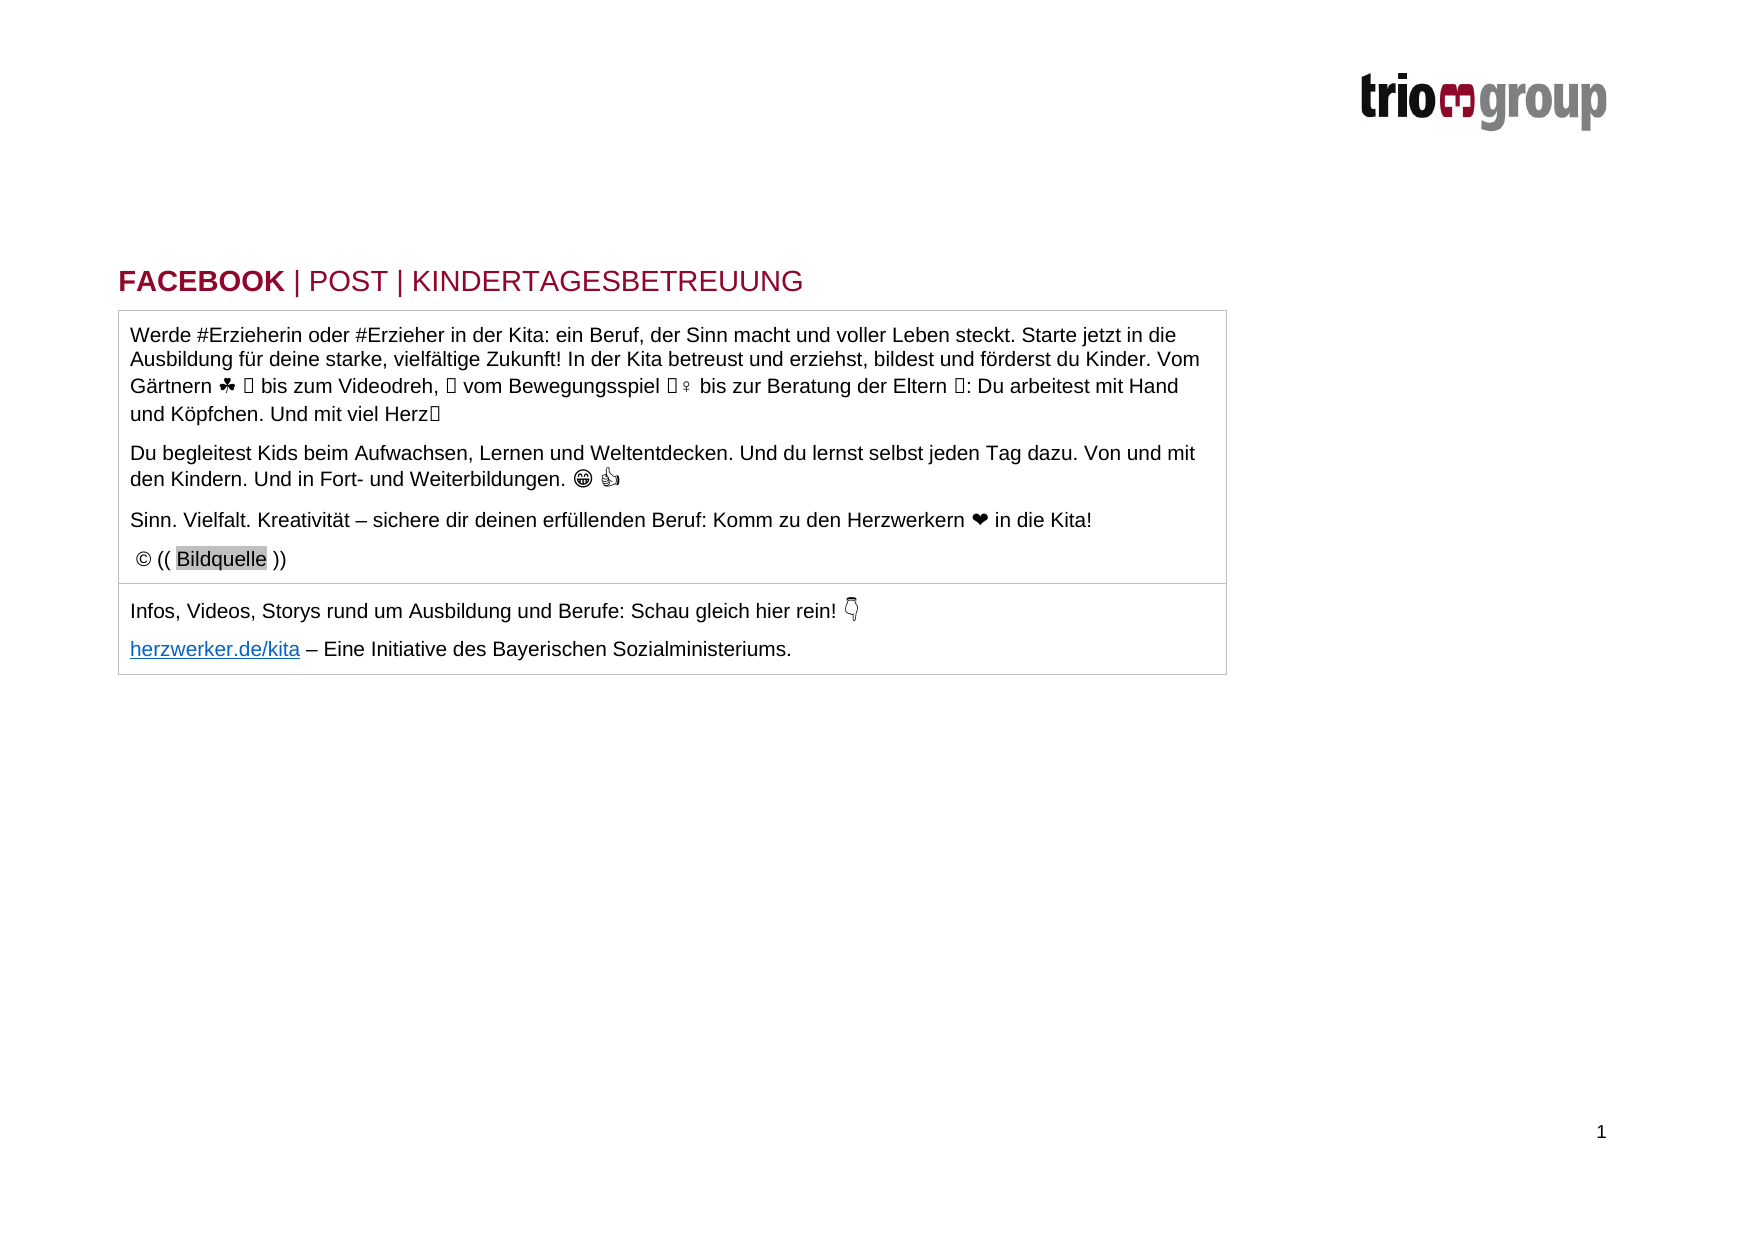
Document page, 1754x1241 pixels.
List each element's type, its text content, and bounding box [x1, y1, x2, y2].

picture [1361, 73, 1607, 133]
subtitle Facebook | Post | Kindertagesbetreuung [118, 264, 1606, 297]
table_header Werde #Erzieherin oder #Erzieher in der Kita: ein Beruf, der Sinn macht und voller Leben steckt. Starte jetzt in die Ausbildung für deine starke, vielfältige Zukunft! In der Kita betreust und erziehst, bildest und förderst du Kinder. Vom Gärtnern ☘ 🐸 bis zum Videodreh, 🤳 vom Bewegungsspiel 🤸‍♀️ bis zur Beratung der Eltern 💬: Du arbeitest mit Hand und Köpfchen. Und mit viel Herz💕 Du begleitest Kids beim Aufwachsen, Lernen und Weltentdecken. Und du lernst selbst jeden Tag dazu. Von und mit den Kindern. Und in Fort- und Weiterbildungen. 😁 👍 Sinn. Vielfalt. Kreativität – sichere dir deinen erfüllenden Beruf: Komm zu den Herzwerkern ❤ in die Kita! © (( Bildquelle )) [119, 311, 1226, 583]
table_cell Infos, Videos, Storys rund um Ausbildung und Berufe: Schau gleich hier rein! 👇 herzwerker.de/kita – Eine Initiative des Bayerischen Sozialministeriums. [119, 584, 1226, 674]
